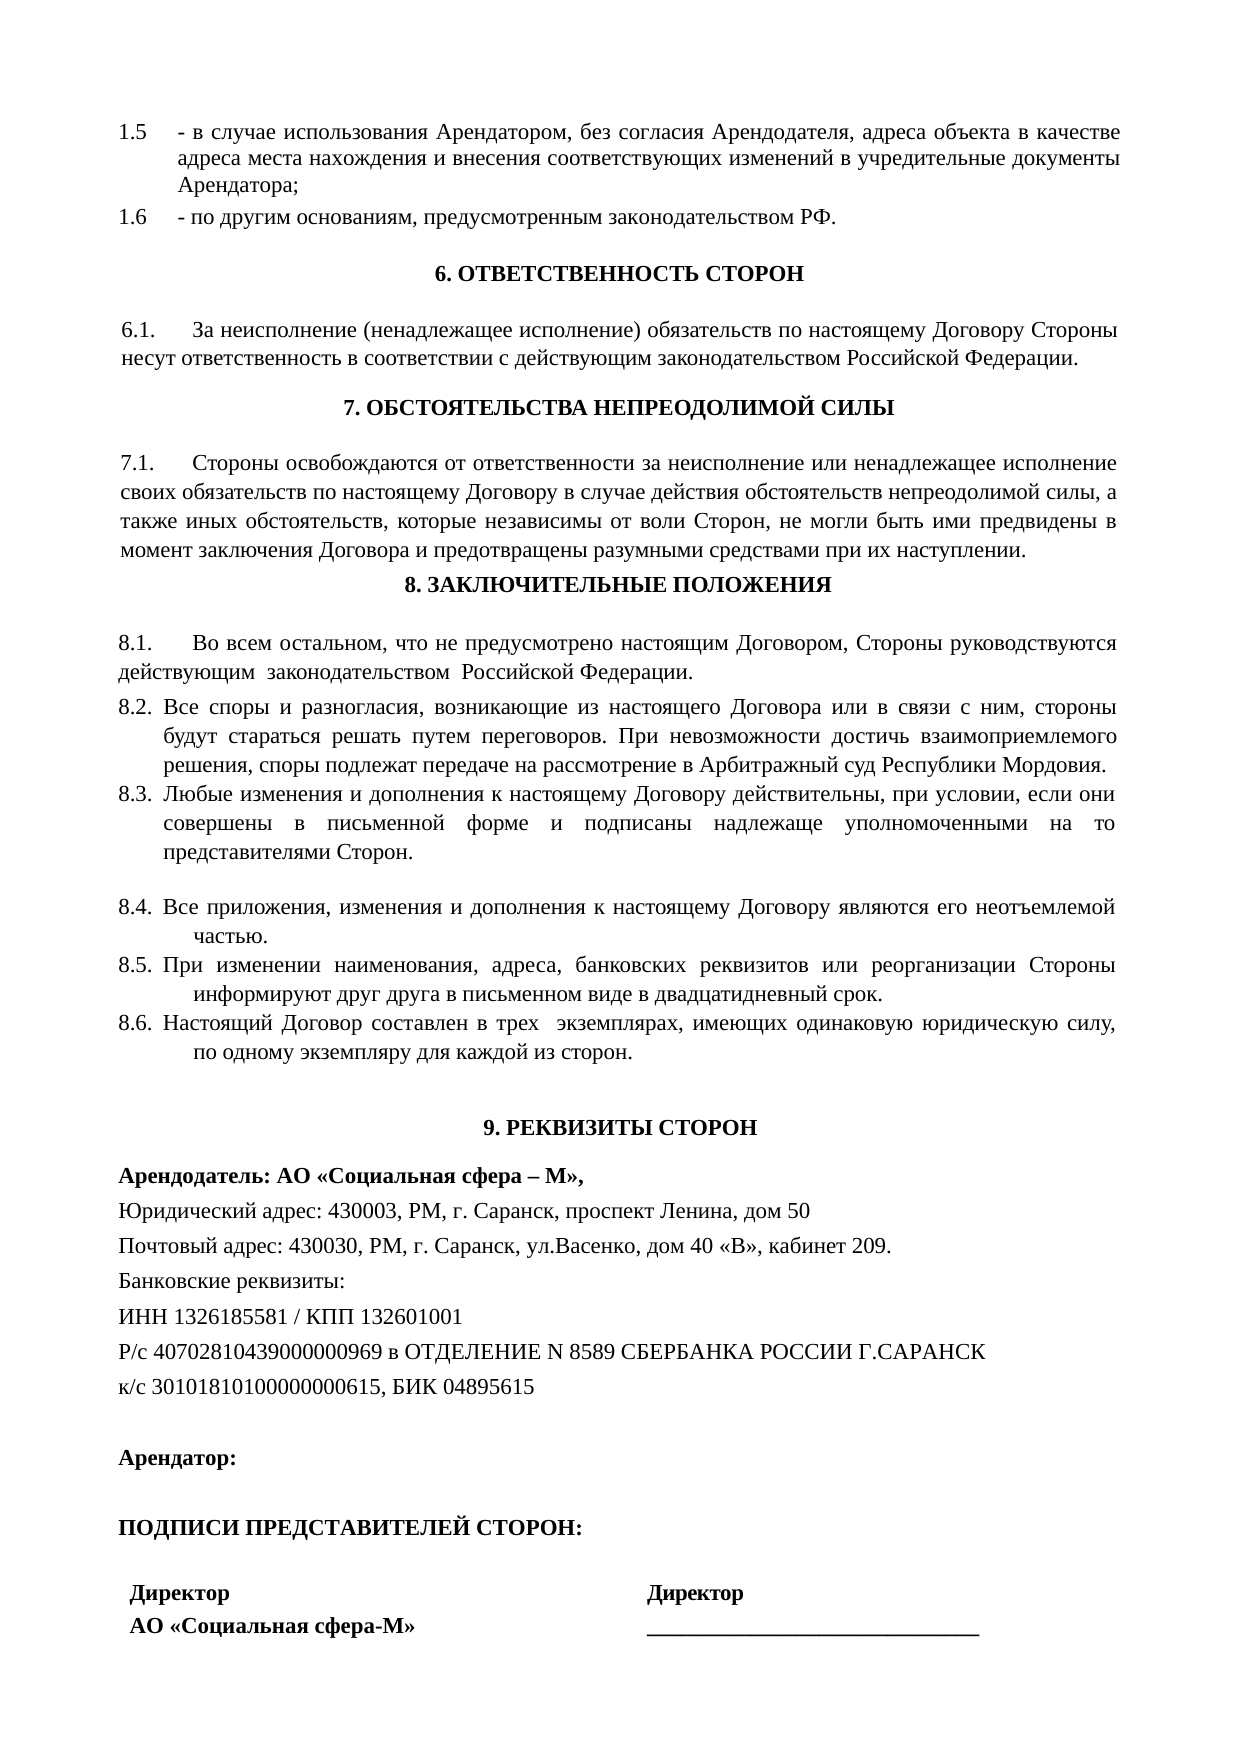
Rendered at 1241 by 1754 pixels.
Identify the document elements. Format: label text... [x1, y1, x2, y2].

text - в случае использования Арендатором, без согласия Арендодателя, адреса объекта в качестве адреса места нахождения и внесения соответствующих изменений в учредительные документы Арендатора; [118, 118, 1122, 197]
text 6. ОТВЕТСТВЕННОСТЬ СТОРОН [118, 260, 1121, 286]
text 7.1. Стороны освобождаются от ответственности за неисполнение или ненадлежащее исполнение своих обязательств по настоящему Договору в случае действия обстоятельств непреодолимой силы, а также иных обстоятельств, которые независимы от воли Сторон, не могли быть ими предвидены в момент заключения Договора и предотвращены разумными средствами при их наступлении. [120, 448, 1118, 563]
text - по другим основаниям, предусмотренным законодательством РФ. [118, 203, 1122, 230]
text Арендатор: [118, 1441, 1122, 1470]
list Настоящий Договор составлен в трех экземплярах, имеющих одинаковую юридическую силу, по одному экземпляру для каждой из сторон. [118, 1007, 1117, 1065]
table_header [118, 1547, 636, 1724]
text Банковские реквизиты: [118, 1265, 1122, 1294]
text к/с 30101810100000000615, БИК 04895615 [118, 1371, 1122, 1399]
text Арендодатель: АО «Социальная сфера – М», [118, 1159, 1122, 1188]
text 7. ОБСТОЯТЕЛЬСТВА НЕПРЕОДОЛИМОЙ СИЛЫ [118, 394, 1119, 420]
text 9. РЕКВИЗИТЫ СТОРОН [118, 1113, 1122, 1140]
text Юридический адрес: 430003, РМ, г. Саранск, проспект Ленина, дом 50 [118, 1194, 1122, 1223]
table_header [636, 1547, 1123, 1724]
text ПОДПИСИ ПРЕДСТАВИТЕЛЕЙ СТОРОН: [118, 1511, 1122, 1540]
text Р/с 40702810439000000969 в ОТДЕЛЕНИЕ N 8589 СБЕРБАНКА РОССИИ Г.САРАНСК [118, 1335, 1122, 1364]
list Любые изменения и дополнения к настоящему Договору действительны, при условии, если они совершены в письменной форме и подписаны надлежаще уполномоченными на то представителями Сторон. [118, 778, 1117, 865]
text 8. ЗАКЛЮЧИТЕЛЬНЫЕ ПОЛОЖЕНИЯ [118, 570, 1118, 599]
list Все приложения, изменения и дополнения к настоящему Договору являются его неотъемлемой частью. [118, 891, 1117, 949]
text Почтовый адрес: 430030, РМ, г. Саранск, ул.Васенко, дом 40 «В», кабинет 209. [118, 1230, 1122, 1259]
text ИНН 1326185581 / КПП 132601001 [118, 1300, 1122, 1329]
text 8.1. Во всем остальном, что не предусмотрено настоящим Договором, Стороны руководствуются действующим законодательством Российской Федерации. [118, 627, 1118, 685]
list При изменении наименования, адреса, банковских реквизитов или реорганизации Стороны информируют друг друга в письменном виде в двадцатидневный срок. [118, 949, 1118, 1007]
text 6.1. За неисполнение (ненадлежащее исполнение) обязательств по настоящему Договору Стороны несут ответственность в соответствии с действующим законодательством Российской Федерации. [121, 314, 1119, 371]
list Все споры и разногласия, возникающие из настоящего Договора или в связи с ним, стороны будут стараться решать путем переговоров. При невозможности достичь взаимоприемлемого решения, споры подлежат передаче на рассмотрение в Арбитражный суд Республики Мордовия. [118, 691, 1118, 778]
